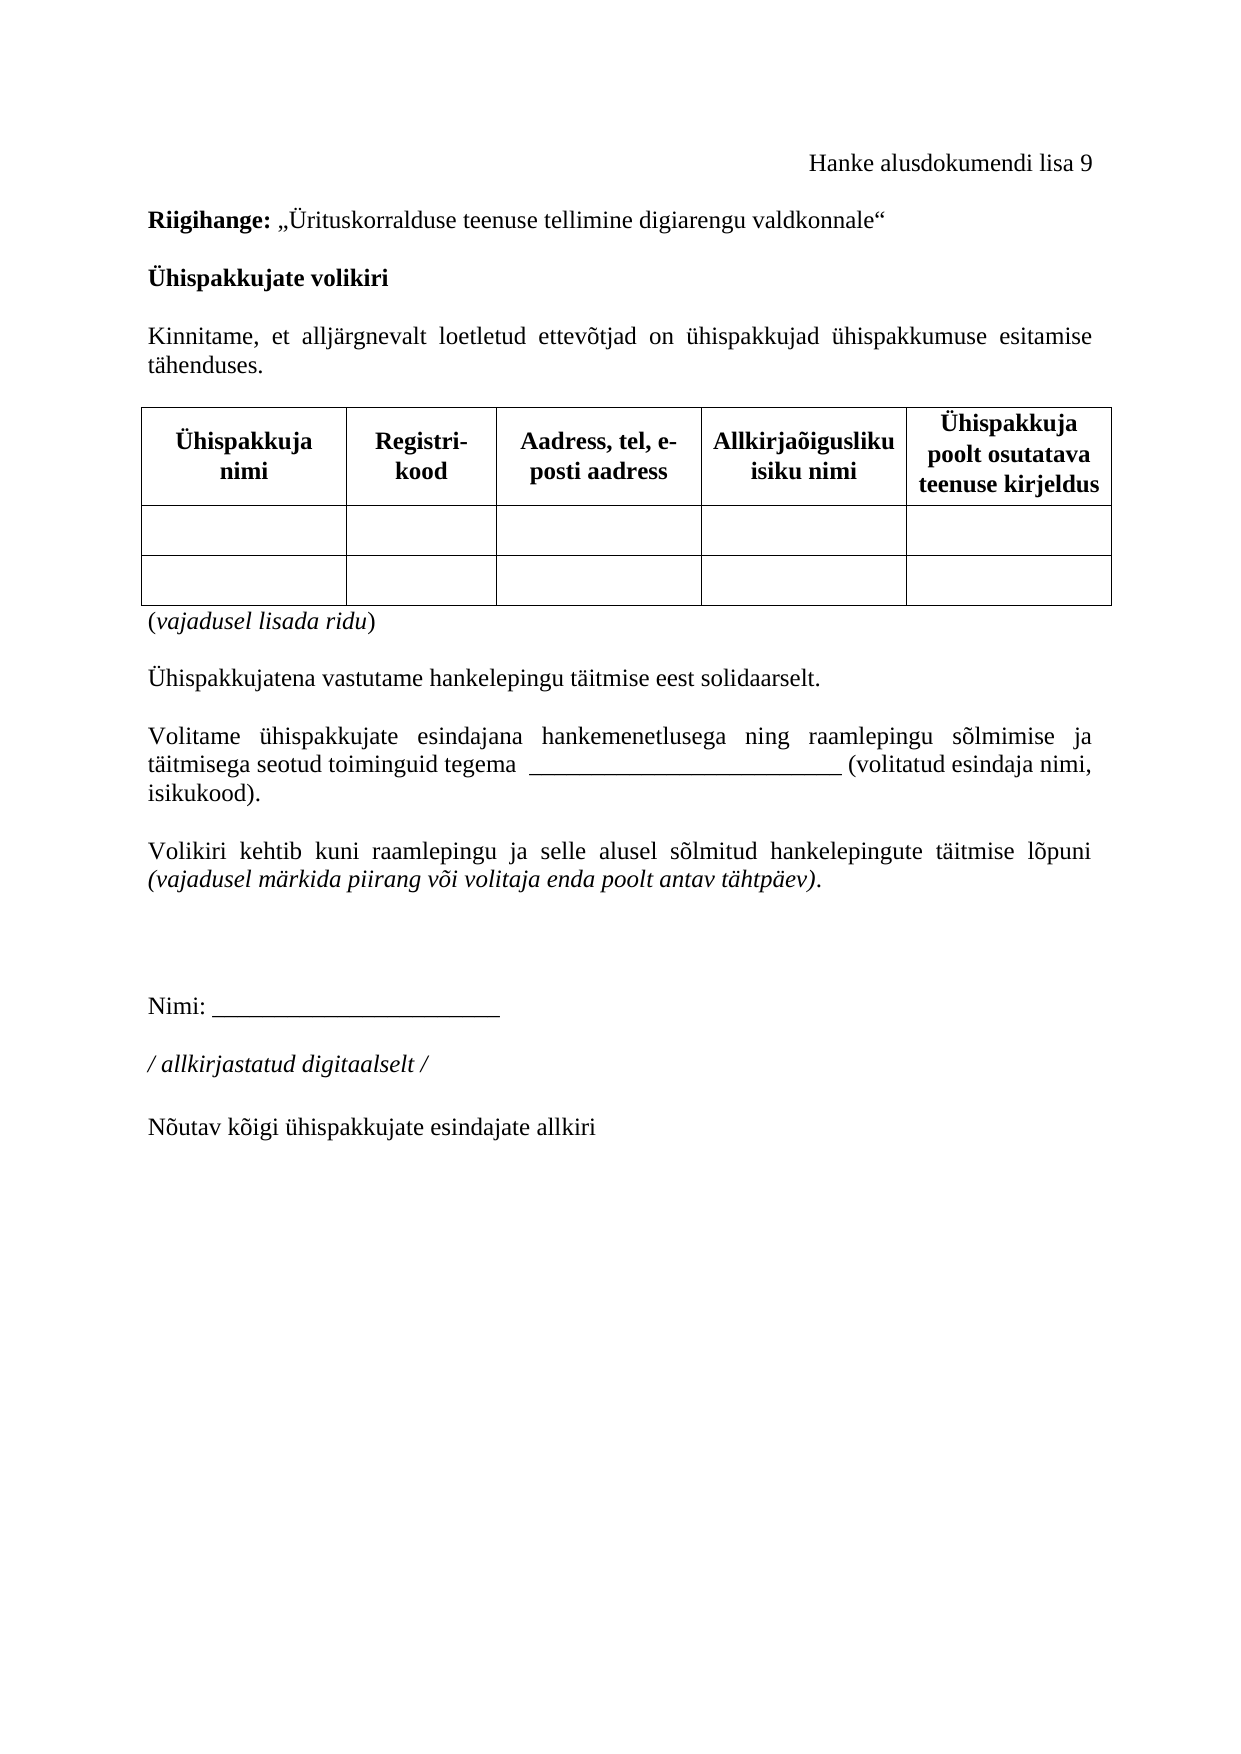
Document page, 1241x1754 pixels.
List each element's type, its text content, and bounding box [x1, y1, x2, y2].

text (vajadusel lisada ridu) [148, 606, 1093, 634]
text Hanke alusdokumendi lisa 9 [148, 148, 1093, 176]
table_cell [347, 556, 496, 605]
text / allkirjastatud digitaalselt / [148, 1049, 1093, 1077]
text Riigihange: „Ürituskorralduse teenuse tellimine digiarengu valdkonnale“ [148, 206, 1093, 234]
text Nimi: _______________________ [148, 991, 1093, 1020]
text Nõutav kõigi ühispakkujate esindajate allkiri [148, 1112, 1093, 1141]
table_cell [142, 506, 346, 555]
text Ühispakkujatena vastutame hankelepingu täitmise eest solidaarselt. [148, 663, 1093, 692]
table_cell [907, 506, 1111, 555]
table_header Ühispakkuja nimi [142, 408, 346, 505]
table_cell [907, 556, 1111, 605]
table_cell [347, 506, 496, 555]
table_cell [497, 556, 701, 605]
table_cell [702, 506, 906, 555]
text Volitame ühispakkujate esindajana hankemenetlusega ning raamlepingu sõlmimise ja täitmisega seotud toiminguid tegema _________________________ (volitatud esindaja nimi, isikukood). [148, 721, 1093, 807]
text Kinnitame, et alljärgnevalt loetletud ettevõtjad on ühispakkujad ühispakkumuse esitamise tähenduses. [148, 321, 1093, 378]
table_header Allkirjaõigusliku isiku nimi [702, 408, 906, 505]
table_cell [702, 556, 906, 605]
table_cell [142, 556, 346, 605]
table_header Ühispakkuja poolt osutatava teenuse kirjeldus [907, 408, 1111, 505]
table_header Registri-kood [347, 408, 496, 505]
table_header Aadress, tel, e-posti aadress [497, 408, 701, 505]
text Volikiri kehtib kuni raamlepingu ja selle alusel sõlmitud hankelepingute täitmise lõpuni (vajadusel märkida piirang või volitaja enda poolt antav tähtpäev). [148, 836, 1093, 893]
text Ühispakkujate volikiri [148, 263, 1093, 292]
table_cell [497, 506, 701, 555]
